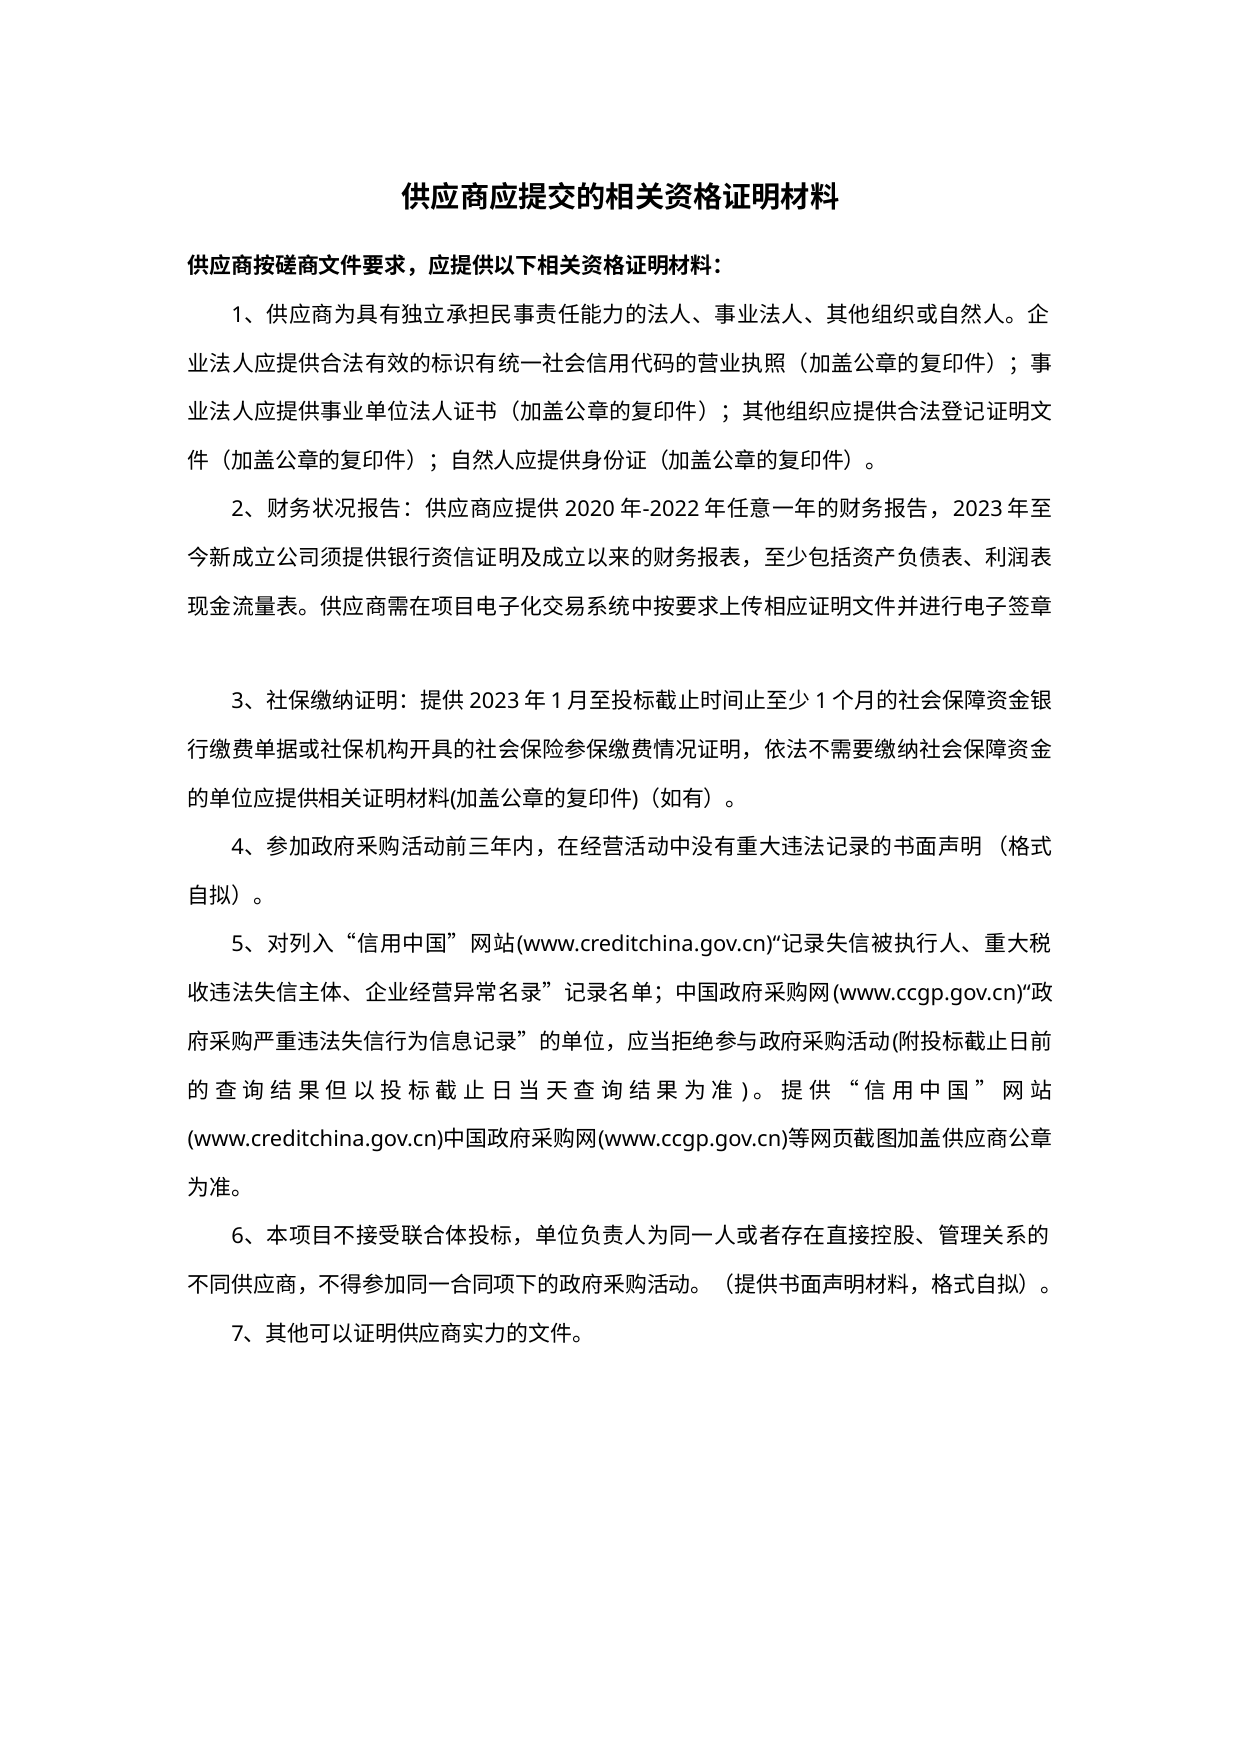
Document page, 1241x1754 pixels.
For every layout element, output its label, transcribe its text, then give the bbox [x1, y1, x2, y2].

text 7、其他可以证明供应商实力的文件。 [187, 1315, 1053, 1348]
text 2、财务状况报告：供应商应提供2020年-2022年任意一年的财务报告，2023年至今新成立公司须提供银行资信证明及成立以来的财务报表，至少包括资产负债表、利润表、现金流量表。供应商需在项目电子化交易系统中按要求上传相应证明文件并进行电子签章。 [187, 491, 1053, 670]
text 供应商应提交的相关资格证明材料 [187, 162, 1053, 227]
text 3、社保缴纳证明：提供2023年1月至投标截止时间止至少1个月的社会保障资金银行缴费单据或社保机构开具的社会保险参保缴费情况证明，依法不需要缴纳社会保障资金的单位应提供相关证明材料(加盖公章的复印件)（如有）。 [187, 683, 1053, 813]
text 4、参加政府釆购活动前三年内，在经营活动中没有重大违法记录的书面声明（格式自拟）。 [187, 829, 1053, 910]
text 6、本项目不接受联合体投标，单位负责人为同一人或者存在直接控股、管理关系的不同供应商，不得参加同一合同项下的政府釆购活动。（提供书面声明材料，格式自拟）。 [187, 1218, 1053, 1299]
text 5、对列入“信用中国”网站(www.creditchina.gov.cn)“记录失信被执行人、重大税收违法失信主体、企业经营异常名录”记录名单；中国政府采购网(www.ccgp.gov.cn)“政府采购严重违法失信行为信息记录”的单位，应当拒绝参与政府采购活动(附投标截止日前的查询结果但以投标截止日当天查询结果为准)。提供“信用中国”网站(www.creditchina.gov.cn)中国政府采购网(www.ccgp.gov.cn)等网页截图加盖供应商公章为准。 [187, 926, 1053, 1202]
text 1、供应商为具有独立承担民事责任能力的法人、事业法人、其他组织或自然人。企业法人应提供合法有效的标识有统一社会信用代码的营业执照（加盖公章的复印件）；事业法人应提供事业单位法人证书（加盖公章的复印件）；其他组织应提供合法登记证明文件（加盖公章的复印件）；自然人应提供身份证（加盖公章的复印件）。 [187, 296, 1053, 475]
text 供应商按磋商文件要求，应提供以下相关资格证明材料： [187, 248, 1053, 281]
